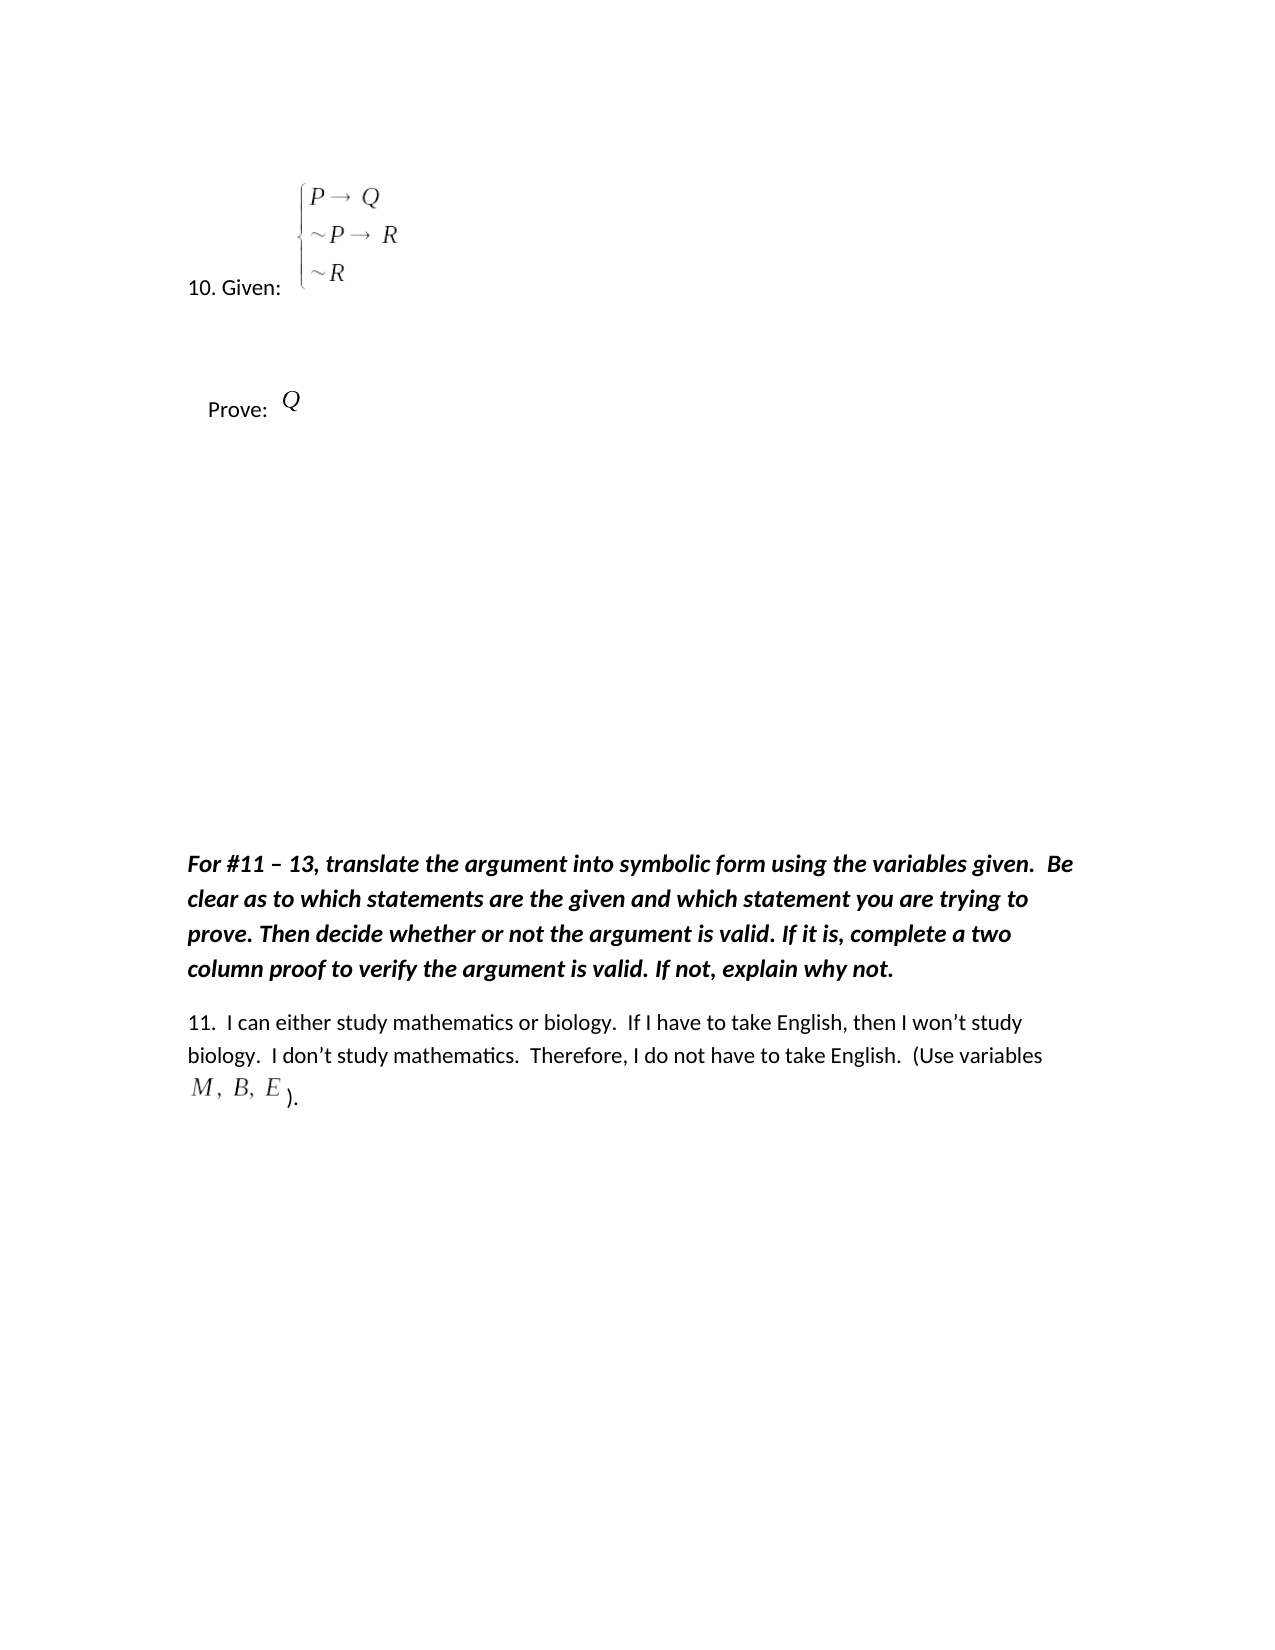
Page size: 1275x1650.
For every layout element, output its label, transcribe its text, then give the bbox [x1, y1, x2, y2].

text Prove: [187, 385, 1087, 423]
text 11. I can either study mathematics or biology. If I have to take English, then I won’t study biology. I don’t study mathematics. Therefore, I do not have to take English. (Use variables ). [187, 1008, 1087, 1111]
text For #11 – 13, translate the argument into symbolic form using the variables given. Be clear as to which statements are the given and which statement you are trying to prove. Then decide whether or not the argument is valid. If it is, complete a two column proof to verify the argument is valid. If not, explain why not. [187, 848, 1087, 983]
text 10. Given: [187, 178, 1087, 301]
